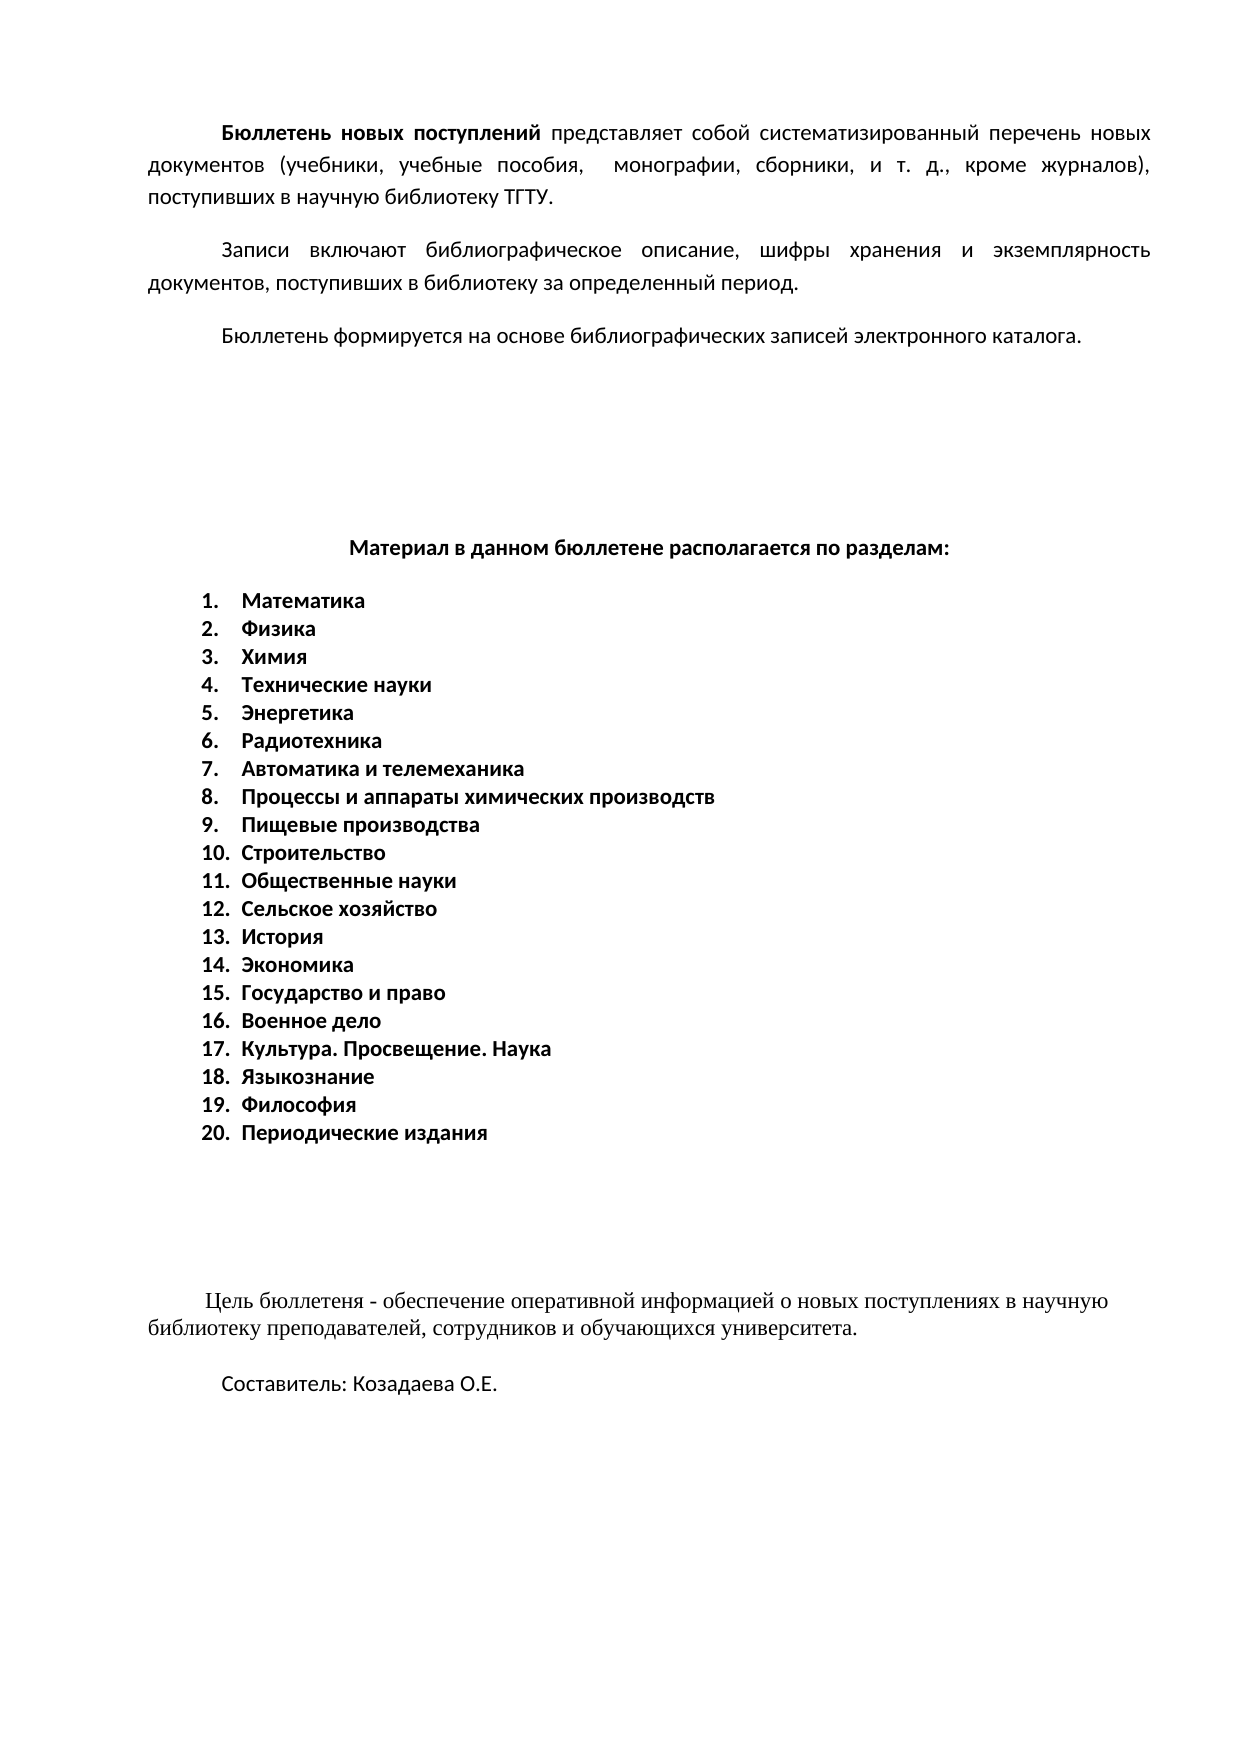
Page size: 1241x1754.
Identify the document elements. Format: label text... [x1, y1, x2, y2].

text Бюллетень формируется на основе библиографических записей электронного каталога. [148, 321, 1152, 349]
list Автоматика и телемеханика [201, 754, 1087, 782]
subtitle Цель бюллетеня - обеспечение оперативной информацией о новых поступлениях в научную библиотеку преподавателей, сотрудников и обучающихся университета. [148, 1287, 1152, 1340]
list Радиотехника [201, 726, 1087, 754]
list История [201, 922, 1087, 950]
list Физика [201, 614, 1087, 642]
list Строительство [201, 838, 1087, 866]
list Языкознание [201, 1062, 1087, 1090]
list Энергетика [201, 698, 1087, 726]
list Сельское хозяйство [201, 894, 1087, 922]
list Культура. Просвещение. Наука [201, 1034, 1087, 1062]
list Процессы и аппараты химических производств [201, 782, 1087, 810]
list Математика [201, 586, 1087, 614]
list Государство и право [201, 978, 1087, 1006]
text Бюллетень новых поступлений представляет собой систематизированный перечень новых документов (учебники, учебные пособия, монографии, сборники, и т. д., кроме журналов), поступивших в научную библиотеку ТГТУ. [148, 118, 1152, 211]
list Военное дело [201, 1006, 1087, 1034]
text Материал в данном бюллетене располагается по разделам: [148, 533, 1152, 561]
list Философия [201, 1090, 1087, 1118]
list Химия [201, 642, 1087, 670]
list Общественные науки [201, 866, 1087, 894]
text Записи включают библиографическое описание, шифры хранения и экземплярность документов, поступивших в библиотеку за определенный период. [148, 236, 1152, 296]
list Пищевые производства [201, 810, 1087, 838]
list Технические науки [201, 670, 1087, 698]
list Экономика [201, 950, 1087, 978]
text Составитель: Козадаева О.Е. [148, 1369, 1087, 1397]
list Периодические издания [201, 1118, 1087, 1146]
